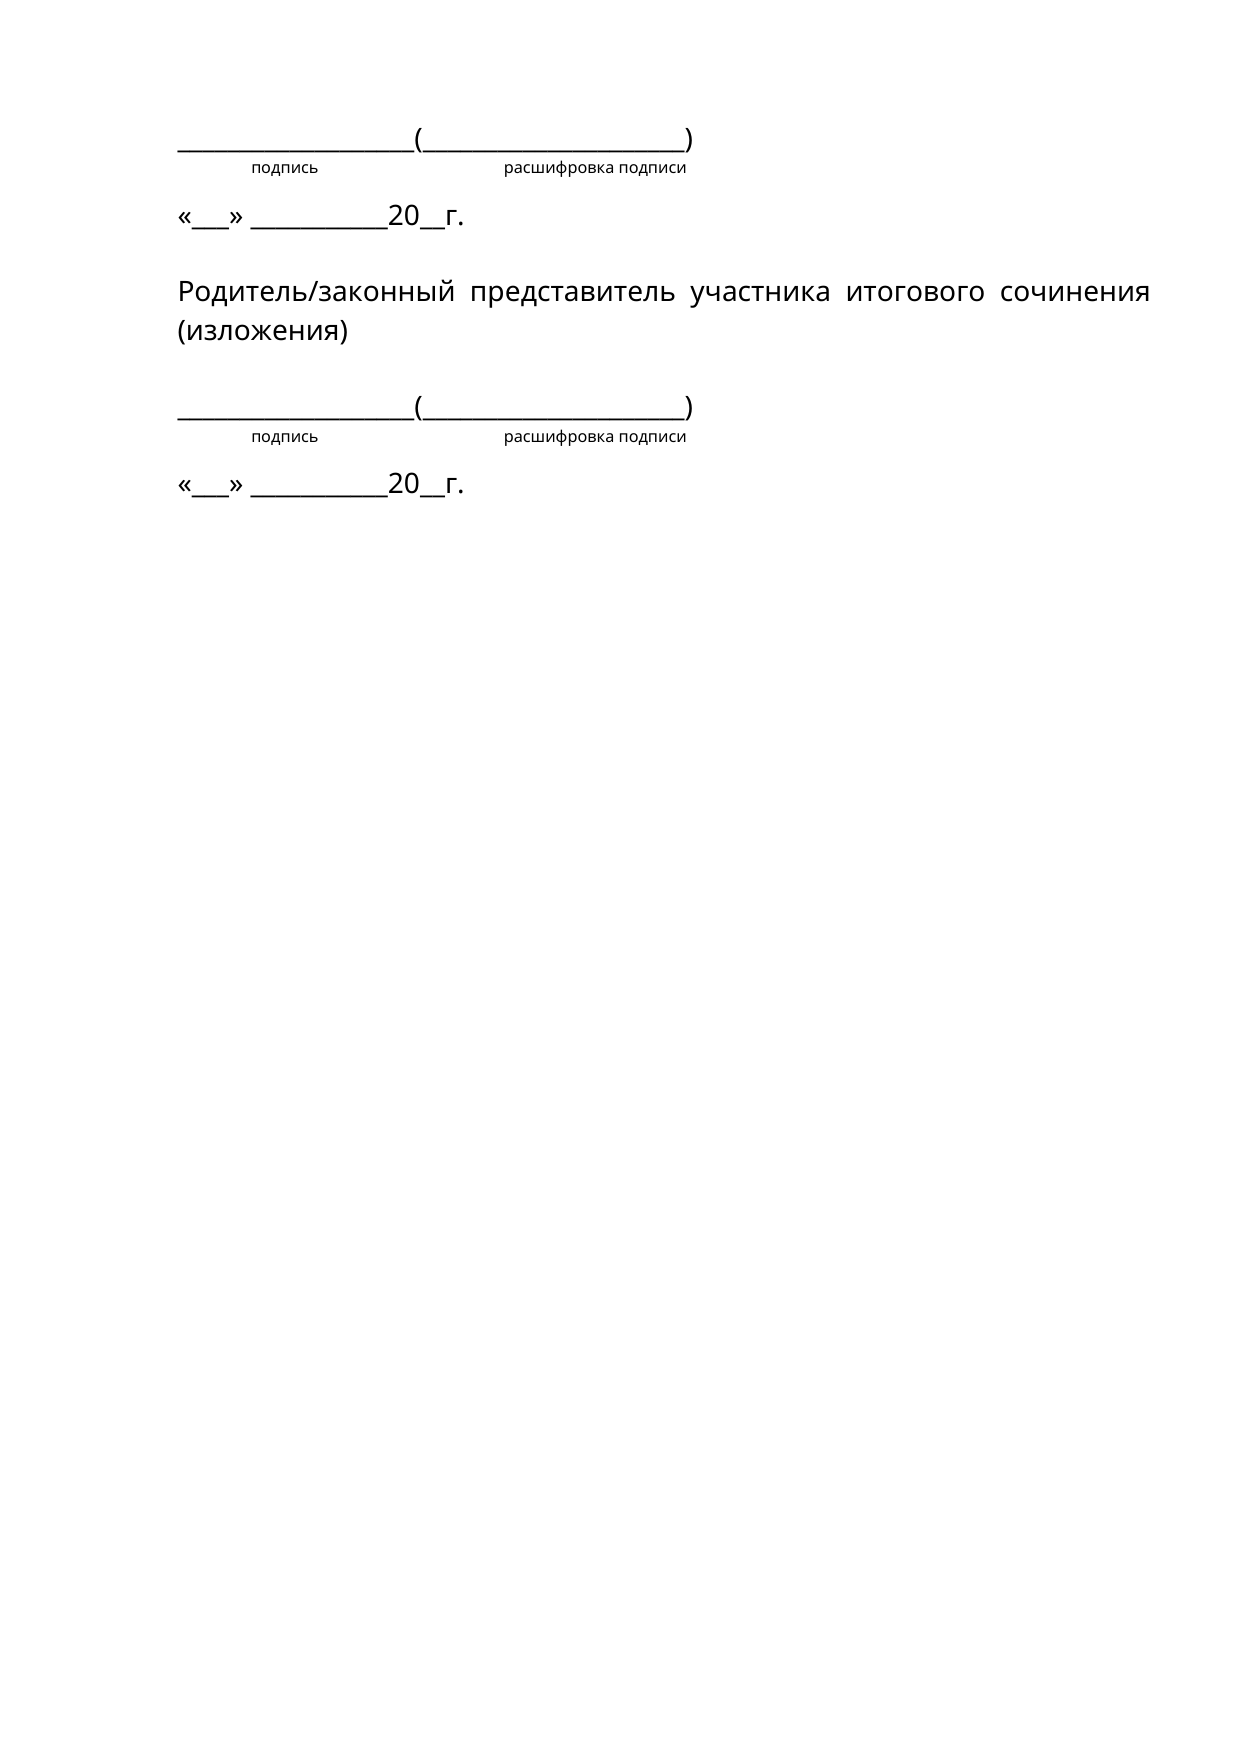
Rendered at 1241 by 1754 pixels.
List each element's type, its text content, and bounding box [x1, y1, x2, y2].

text ___________________(_____________________) [177, 118, 1152, 156]
text ___________________(_____________________) [177, 386, 1152, 425]
text подпись расшифровка подписи [177, 425, 1152, 463]
text Родитель/законный представитель участника итогового сочинения (изложения) [177, 271, 1152, 348]
text «___» ___________20__г. [177, 195, 1152, 233]
text «___» ___________20__г. [177, 463, 1152, 501]
text подпись расшифровка подписи [177, 156, 1152, 195]
